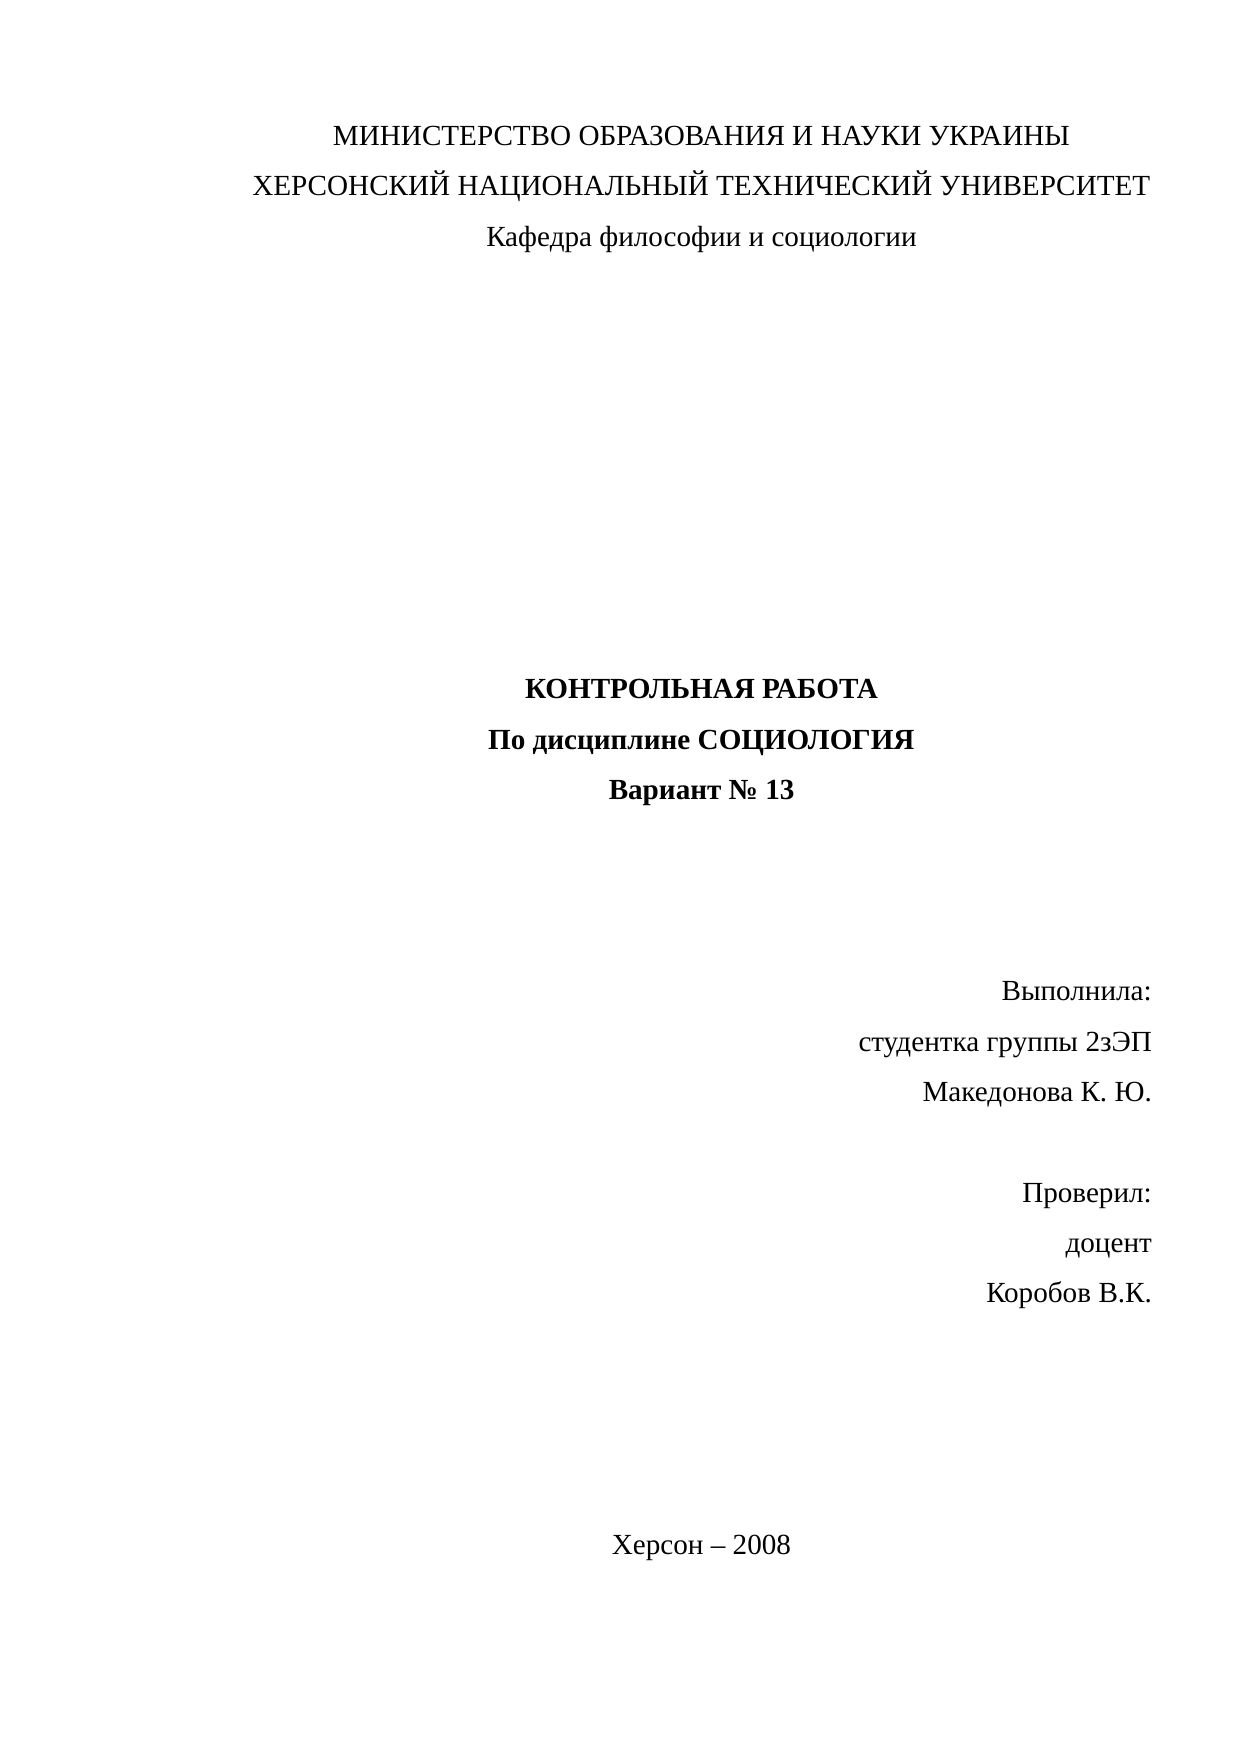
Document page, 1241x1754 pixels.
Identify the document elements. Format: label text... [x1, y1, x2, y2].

text По дисциплине СОЦИОЛОГИЯ [177, 722, 1152, 755]
text доцент [177, 1225, 1152, 1258]
text Вариант № 13 [177, 772, 1152, 806]
text Проверил: [177, 1175, 1152, 1208]
text КОНТРОЛЬНАЯ РАБОТА [177, 672, 1152, 705]
text Выполнила: [177, 973, 1152, 1007]
text Коробов В.К. [177, 1275, 1152, 1309]
text МИНИСТЕРСТВО ОБРАЗОВАНИЯ И НАУКИ УКРАИНЫ [177, 118, 1152, 152]
text Кафедра философии и социологии [177, 219, 1152, 252]
text студентка группы 2зЭП [177, 1024, 1152, 1057]
text Македонова К. Ю. [177, 1074, 1152, 1108]
text ХЕРСОНСКИЙ НАЦИОНАЛЬНЫЙ ТЕХНИЧЕСКИЙ УНИВЕРСИТЕТ [177, 168, 1152, 202]
text Херсон – 2008 [177, 1527, 1152, 1560]
